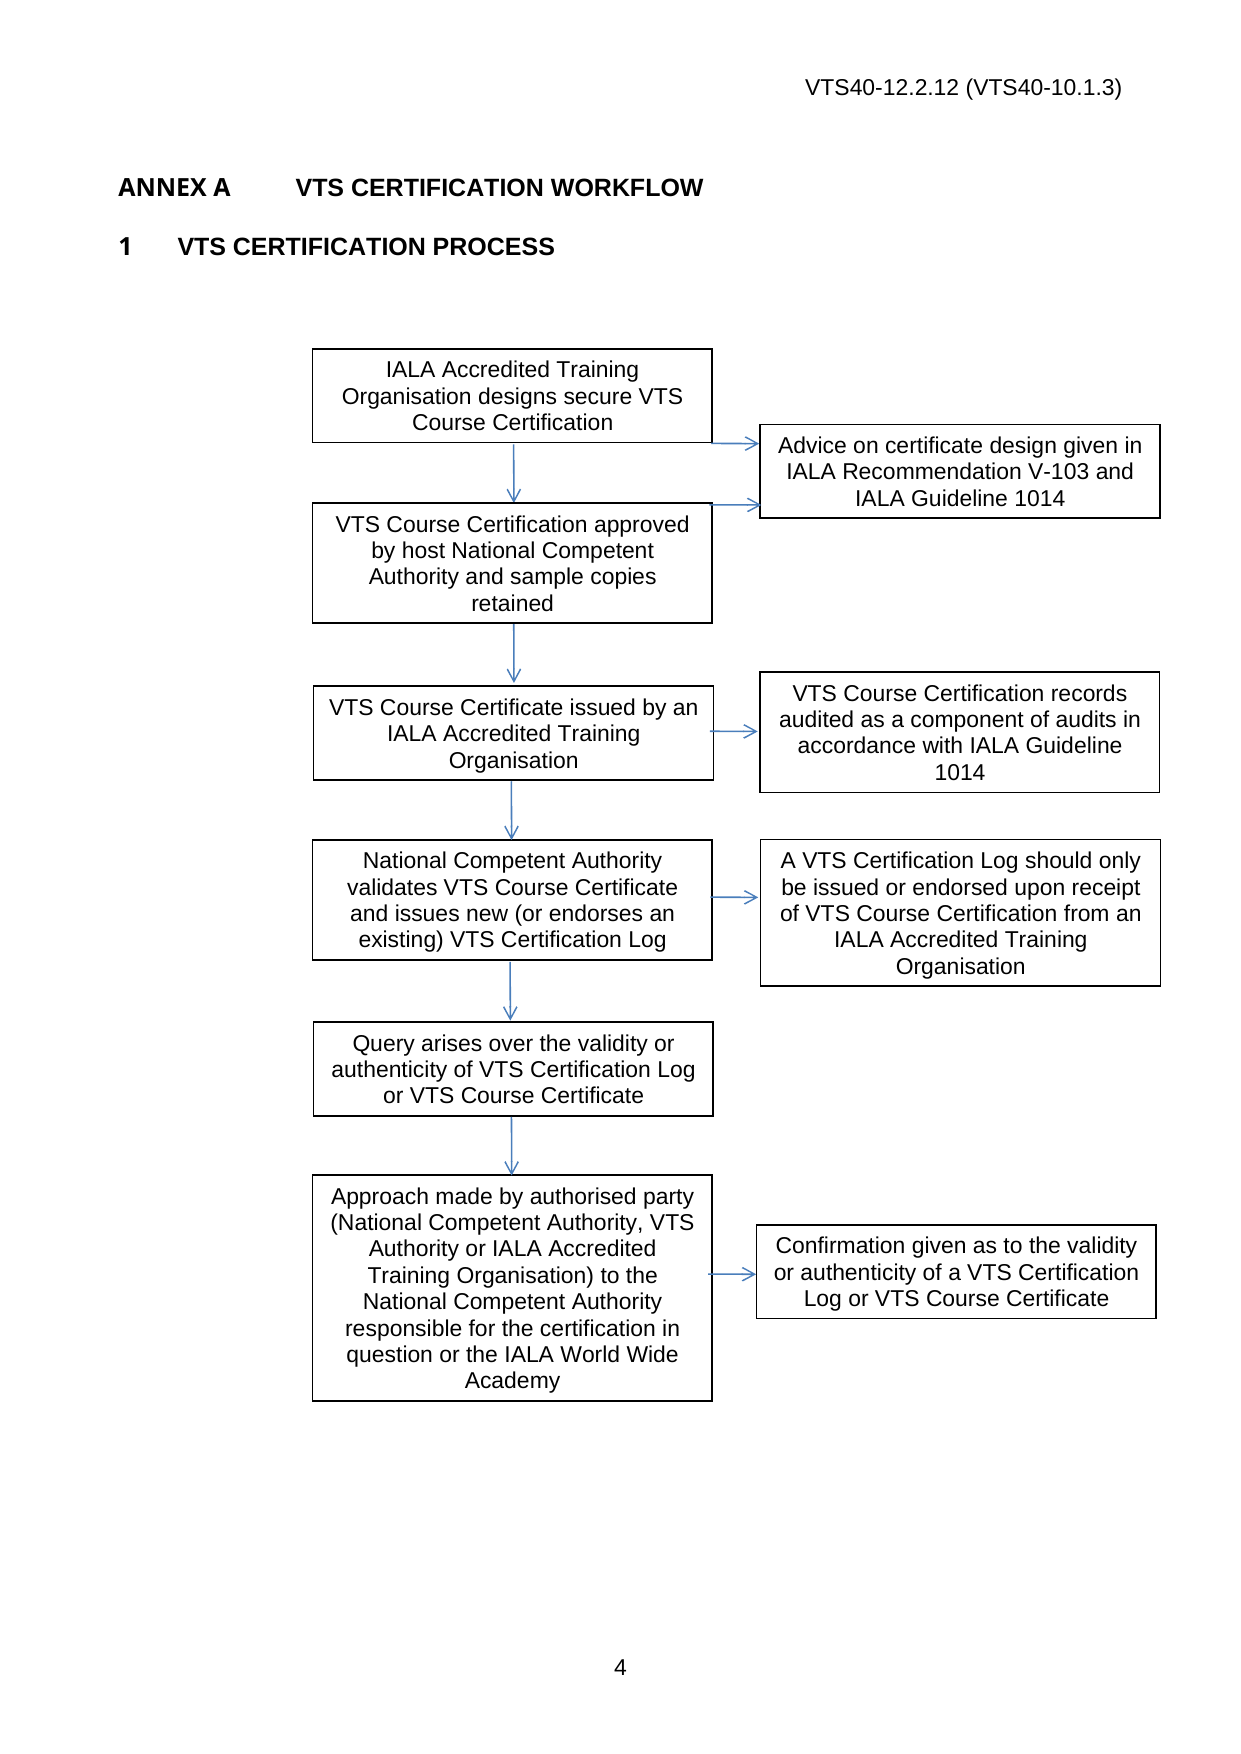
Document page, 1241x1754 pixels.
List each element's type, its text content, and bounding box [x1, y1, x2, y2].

subtitle VTS CERTIFICATION PROCESS [118, 228, 1122, 263]
text vts certification workflow [118, 169, 1122, 203]
